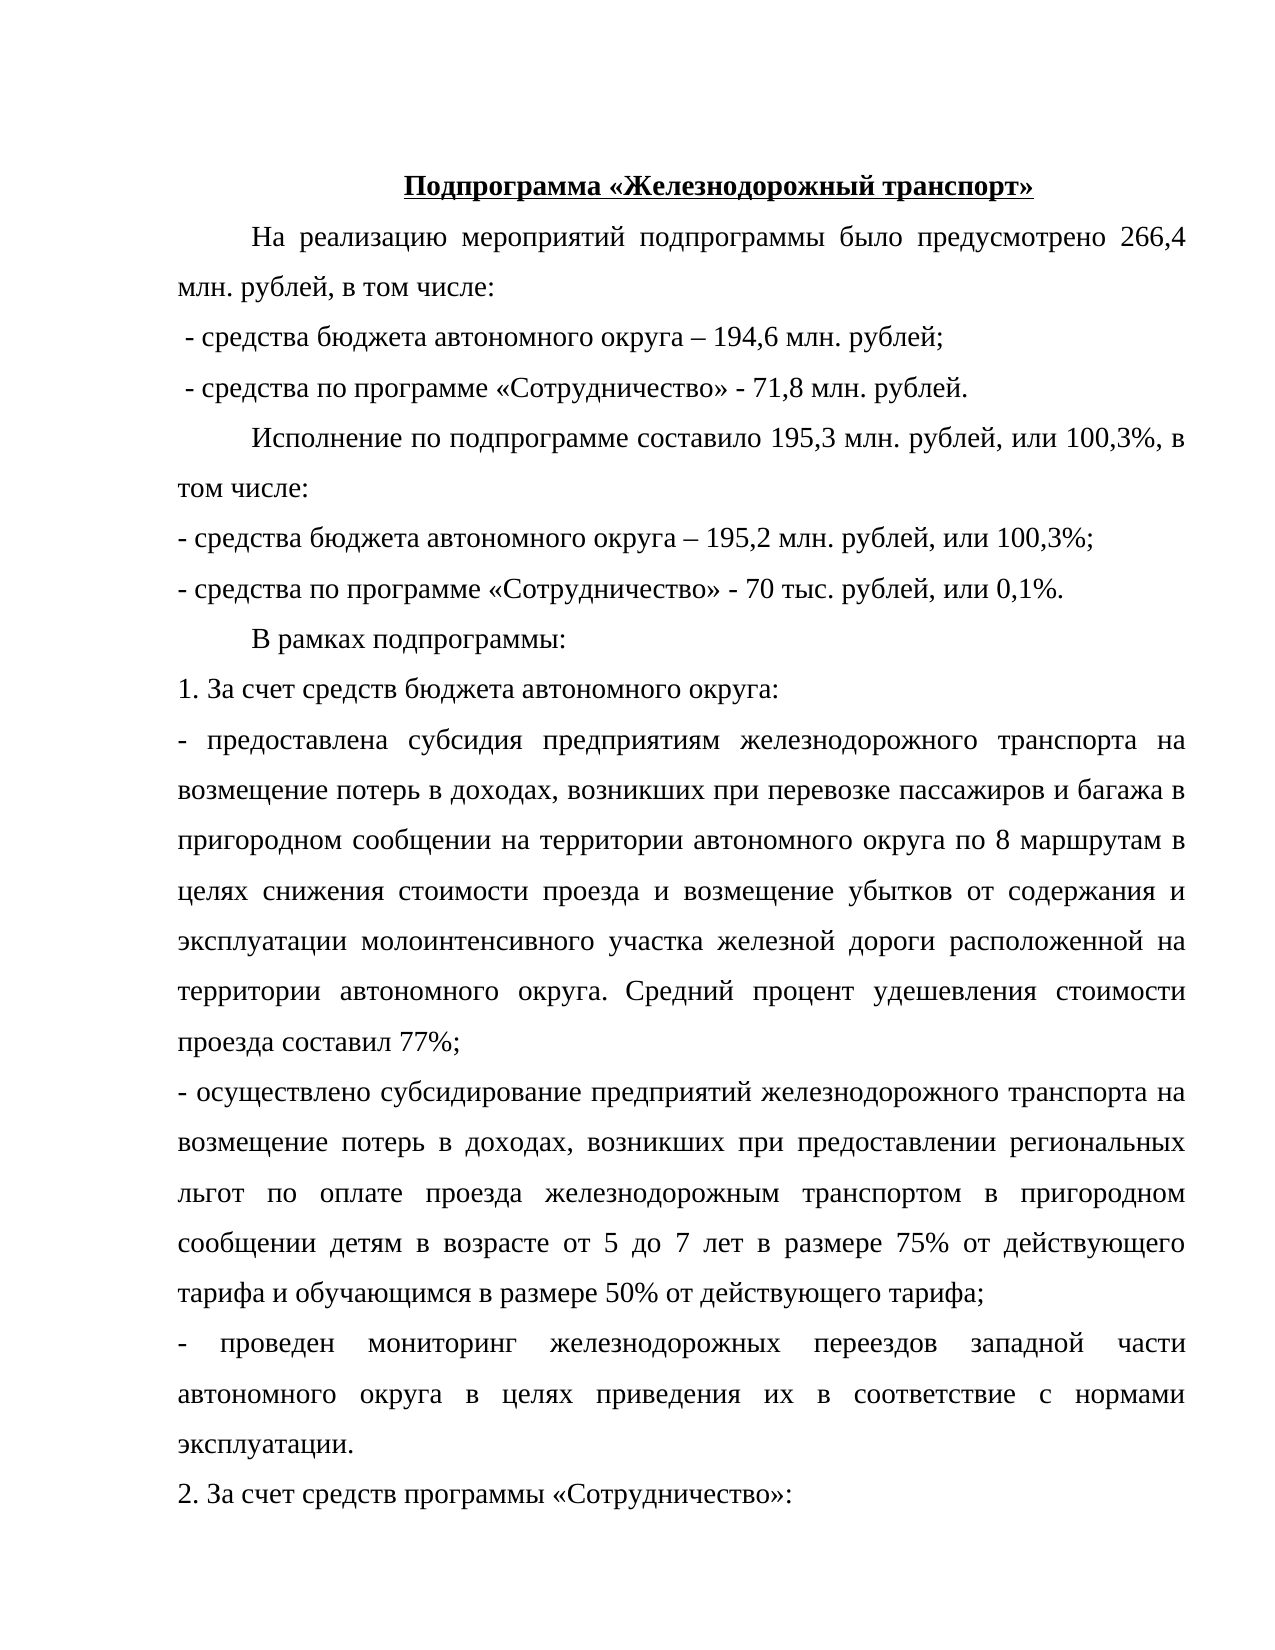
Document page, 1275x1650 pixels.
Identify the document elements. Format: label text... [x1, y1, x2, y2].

text - осуществлено субсидирование предприятий железнодорожного транспорта на возмещение потерь в доходах, возникших при предоставлении региональных льгот по оплате проезда железнодорожным транспортом в пригородном сообщении детям в возрасте от 5 до 7 лет в размере 75% от действующего тарифа и обучающимся в размере 50% от действующего тарифа; [177, 1074, 1186, 1309]
text - средства бюджета автономного округа – 195,2 млн. рублей, или 100,3%; [177, 521, 1186, 554]
text На реализацию мероприятий подпрограммы было предусмотрено 266,4 млн. рублей, в том числе: [177, 219, 1186, 303]
text - средства по программе «Сотрудничество» - 70 тыс. рублей, или 0,1%. [177, 571, 1186, 604]
text 2. За счет средств программы «Сотрудничество»: [177, 1477, 1186, 1510]
text В рамках подпрограммы: [177, 621, 1186, 655]
text - проведен мониторинг железнодорожных переездов западной части автономного округа в целях приведения их в соответствие с нормами эксплуатации. [177, 1326, 1186, 1460]
text - предоставлена субсидия предприятиям железнодорожного транспорта на возмещение потерь в доходах, возникших при перевозке пассажиров и багажа в пригородном сообщении на территории автономного округа по 8 маршрутам в целях снижения стоимости проезда и возмещение убытков от содержания и эксплуатации молоинтенсивного участка железной дороги расположенной на территории автономного округа. Средний процент удешевления стоимости проезда составил 77%; [177, 722, 1186, 1057]
text Подпрограмма «Железнодорожный транспорт» [177, 168, 1186, 202]
list За счет средств бюджета автономного округа: [177, 672, 1186, 705]
text - средства бюджета автономного округа – 194,6 млн. рублей; [177, 319, 1186, 353]
text - средства по программе «Сотрудничество» - 71,8 млн. рублей. [177, 370, 1186, 403]
text Исполнение по подпрограмме составило 195,3 млн. рублей, или 100,3%, в том числе: [177, 420, 1186, 504]
